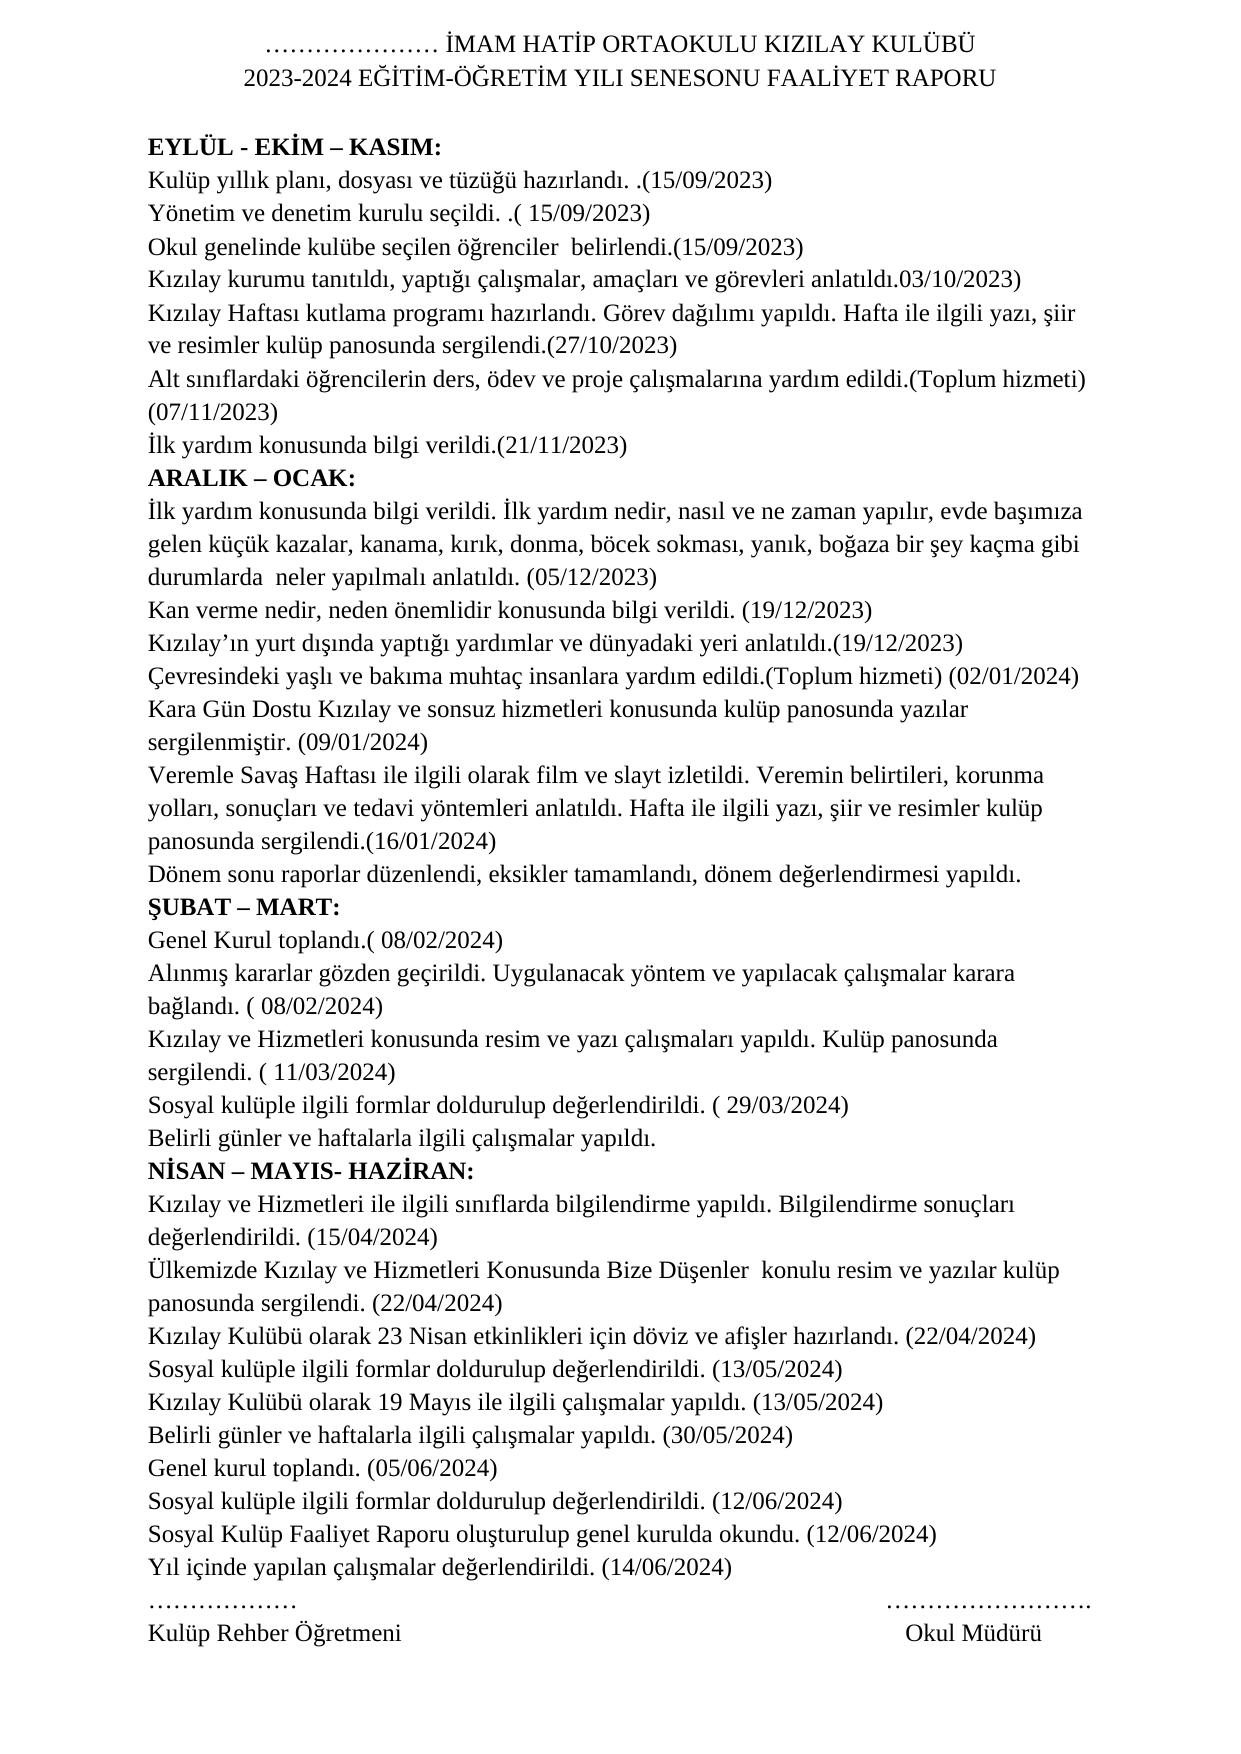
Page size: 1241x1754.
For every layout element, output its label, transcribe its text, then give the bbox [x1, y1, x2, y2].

list Dönem sonu raporlar düzenlendi, eksikler tamamlandı, dönem değerlendirmesi yapıldı. ŞUBAT – MART: Genel Kurul toplandı.( 08/02/2024) Alınmış kararlar gözden geçirildi. Uygulanacak yöntem ve yapılacak çalışmalar karara bağlandı. ( 08/02/2024) Kızılay ve Hizmetleri konusunda resim ve yazı çalışmaları yapıldı. Kulüp panosunda sergilendi. ( 11/03/2024) Sosyal kulüple ilgili formlar doldurulup değerlendirildi. ( 29/03/2024) Belirli günler ve haftalarla ilgili çalışmalar yapıldı. NİSAN – MAYIS- HAZİRAN: Kızılay ve Hizmetleri ile ilgili sınıflarda bilgilendirme yapıldı. Bilgilendirme sonuçları değerlendirildi. (15/04/2024) Ülkemizde Kızılay ve Hizmetleri Konusunda Bize Düşenler konulu resim ve yazılar kulüp panosunda sergilendi. (22/04/2024) Kızılay Kulübü olarak 23 Nisan etkinlikleri için döviz ve afişler hazırlandı. (22/04/2024) Sosyal kulüple ilgili formlar doldurulup değerlendirildi. (13/05/2024) [148, 859, 1093, 1383]
list 2023-2024 EĞİTİM-ÖĞRETİM YILI SENESONU FAALİYET RAPORU​ [148, 63, 1093, 91]
list ……………… ……………………. [148, 1585, 1093, 1614]
list Kızılay Kulübü olarak 19 Mayıs ile ilgili çalışmalar yapıldı. (13/05/2024) Belirli günler ve haftalarla ilgili çalışmalar yapıldı. (30/05/2024) Genel kurul toplandı. (05/06/2024) Sosyal kulüple ilgili formlar doldurulup değerlendirildi. (12/06/2024) Sosyal Kulüp Faaliyet Raporu oluşturulup genel kurulda okundu. (12/06/2024) Yıl içinde yapılan çalışmalar değerlendirildi. (14/06/2024) [148, 1387, 1093, 1581]
list ………………… İMAM HATİP ORTAOKULU KIZILAY KULÜBÜ [148, 29, 1093, 58]
list Kızılay kurumu tanıtıldı, yaptığı çalışmalar, amaçları ve görevleri anlatıldı.03/10/2023) [148, 264, 1093, 293]
list Kulüp Rehber Öğretmeni Okul Müdürü [148, 1618, 1093, 1647]
list Veremle Savaş Haftası ile ilgili olarak film ve slayt izletildi. Veremin belirtileri, korunma yolları, sonuçları ve tedavi yöntemleri anlatıldı. Hafta ile ilgili yazı, şiir ve resimler kulüp panosunda sergilendi.(16/01/2024) [148, 760, 1093, 855]
list Yönetim ve denetim kurulu seçildi. .( 15/09/2023) [148, 198, 1093, 227]
list Kan verme nedir, neden önemlidir konusunda bilgi verildi. (19/12/2023) [148, 595, 1093, 623]
list Çevresindeki yaşlı ve bakıma muhtaç insanlara yardım edildi.(Toplum hizmeti) (02/01/2024) [148, 661, 1093, 689]
list EYLÜL - EKİM – KASIM: Kulüp yıllık planı, dosyası ve tüzüğü hazırlandı. .(15/09/2023) [148, 96, 1093, 194]
list Kızılay Haftası kutlama programı hazırlandı. Görev dağılımı yapıldı. Hafta ile ilgili yazı, şiir ve resimler kulüp panosunda sergilendi.(27/10/2023) [148, 298, 1093, 359]
list ARALIK – OCAK: İlk yardım konusunda bilgi verildi. İlk yardım nedir, nasıl ve ne zaman yapılır, evde başımıza gelen küçük kazalar, kanama, kırık, donma, böcek sokması, yanık, boğaza bir şey kaçma gibi durumlarda neler yapılmalı anlatıldı. (05/12/2023) [148, 463, 1093, 591]
list Okul genelinde kulübe seçilen öğrenciler belirlendi.(15/09/2023) [148, 232, 1093, 260]
list Kara Gün Dostu Kızılay ve sonsuz hizmetleri konusunda kulüp panosunda yazılar sergilenmiştir. (09/01/2024) [148, 694, 1093, 756]
list Kızılay’ın yurt dışında yaptığı yardımlar ve dünyadaki yeri anlatıldı.(19/12/2023) [148, 628, 1093, 657]
list İlk yardım konusunda bilgi verildi.(21/11/2023) [148, 430, 1093, 458]
list Alt sınıflardaki öğrencilerin ders, ödev ve proje çalışmalarına yardım edildi.(Toplum hizmeti) (07/11/2023) [148, 364, 1093, 425]
